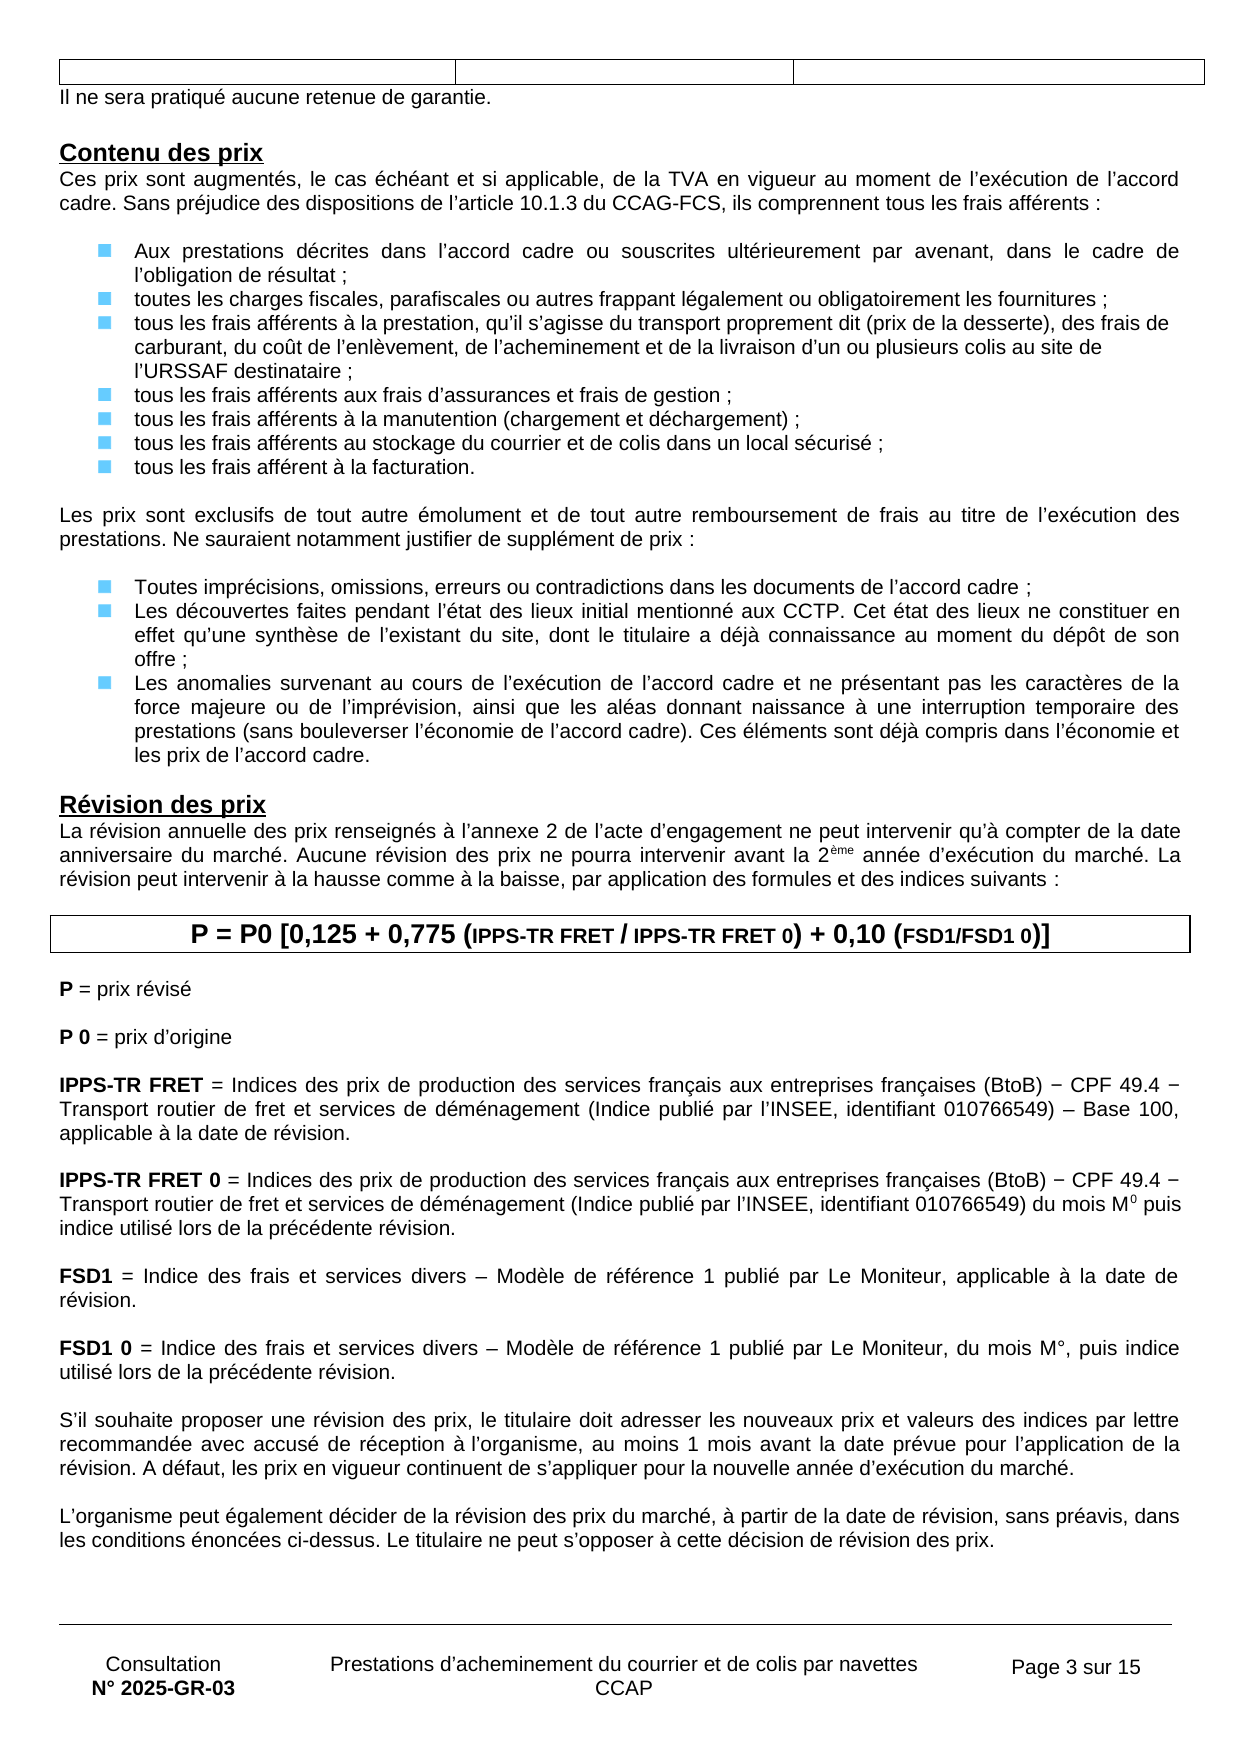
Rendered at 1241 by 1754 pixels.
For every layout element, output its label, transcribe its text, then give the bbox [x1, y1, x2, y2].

text P 0 = prix d’origine [59, 1024, 1181, 1048]
list toutes les charges fiscales, parafiscales ou autres frappant légalement ou obligatoirement les fournitures ; [97, 286, 1181, 311]
text Il ne sera pratiqué aucune retenue de garantie. [59, 85, 1181, 109]
list tous les frais afférent à la facturation. [97, 455, 1181, 479]
list tous les frais afférents aux frais d’assurances et frais de gestion ; [97, 382, 1181, 407]
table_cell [60, 60, 455, 84]
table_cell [456, 60, 793, 84]
text S’il souhaite proposer une révision des prix, le titulaire doit adresser les nouveaux prix et valeurs des indices par lettre recommandée avec accusé de réception à l’organisme, au moins 1 mois avant la date prévue pour l’application de la révision. A défaut, les prix en vigueur continuent de s’appliquer pour la nouvelle année d’exécution du marché. [59, 1408, 1181, 1480]
list tous les frais afférents au stockage du courrier et de colis dans un local sécurisé ; [97, 431, 1181, 455]
list Aux prestations décrites dans l’accord cadre ou souscrites ultérieurement par avenant, dans le cadre de l’obligation de résultat ; [97, 238, 1181, 286]
text Ces prix sont augmentés, le cas échéant et si applicable, de la TVA en vigueur au moment de l’exécution de l’accord cadre. Sans préjudice des dispositions de l’article 10.1.3 du CCAG-FCS, ils comprennent tous les frais afférents : [59, 167, 1181, 214]
list tous les frais afférents à la prestation, qu’il s’agisse du transport proprement dit (prix de la desserte), des frais de carburant, du coût de l’enlèvement, de l’acheminement et de la livraison d’un ou plusieurs colis au site de l’URSSAF destinataire ; [97, 311, 1181, 382]
text La révision annuelle des prix renseignés à l’annexe 2 de l’acte d’engagement ne peut intervenir qu’à compter de la date anniversaire du marché. Aucune révision des prix ne pourra intervenir avant la 2ème année d’exécution du marché. La révision peut intervenir à la hausse comme à la baisse, par application des formules et des indices suivants : [59, 819, 1181, 891]
list Les découvertes faites pendant l’état des lieux initial mentionné aux CCTP. Cet état des lieux ne constituer en effet qu’une synthèse de l’existant du site, dont le titulaire a déjà connaissance au moment du dépôt de son offre ; [97, 599, 1181, 671]
text Les prix sont exclusifs de tout autre émolument et de tout autre remboursement de frais au titre de l’exécution des prestations. Ne sauraient notamment justifier de supplément de prix : [59, 503, 1181, 551]
list tous les frais afférents à la manutention (chargement et déchargement) ; [97, 407, 1181, 431]
text Contenu des prix [59, 138, 1181, 167]
text FSD1 0 = Indice des frais et services divers – Modèle de référence 1 publié par Le Moniteur, du mois M°, puis indice utilisé lors de la précédente révision. [59, 1336, 1181, 1384]
list Toutes imprécisions, omissions, erreurs ou contradictions dans les documents de l’accord cadre ; [97, 574, 1181, 599]
text IPPS-TR FRET 0 = Indices des prix de production des services français aux entreprises françaises (BtoB) − CPF 49.4 − Transport routier de fret et services de déménagement (Indice publié par l’INSEE, identifiant 010766549) du mois M0 puis indice utilisé lors de la précédente révision. [59, 1168, 1181, 1240]
text FSD1 = Indice des frais et services divers – Modèle de référence 1 publié par Le Moniteur, applicable à la date de révision. [59, 1264, 1181, 1312]
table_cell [794, 60, 1204, 84]
text P = P0 [0,125 + 0,775 (IPPS-TR FRET / IPPS-TR FRET 0) + 0,10 (FSD1/FSD1 0)] [51, 916, 1189, 952]
text Révision des prix [59, 791, 1181, 819]
list Les anomalies survenant au cours de l’exécution de l’accord cadre et ne présentant pas les caractères de la force majeure ou de l’imprévision, ainsi que les aléas donnant naissance à une interruption temporaire des prestations (sans bouleverser l’économie de l’accord cadre). Ces éléments sont déjà compris dans l’économie et les prix de l’accord cadre. [97, 671, 1181, 767]
text L’organisme peut également décider de la révision des prix du marché, à partir de la date de révision, sans préavis, dans les conditions énoncées ci-dessus. Le titulaire ne peut s’opposer à cette décision de révision des prix. [59, 1504, 1181, 1552]
text IPPS-TR FRET = Indices des prix de production des services français aux entreprises françaises (BtoB) − CPF 49.4 − Transport routier de fret et services de déménagement (Indice publié par l’INSEE, identifiant 010766549) – Base 100, applicable à la date de révision. [59, 1072, 1181, 1144]
text P = prix révisé [59, 977, 1181, 1001]
